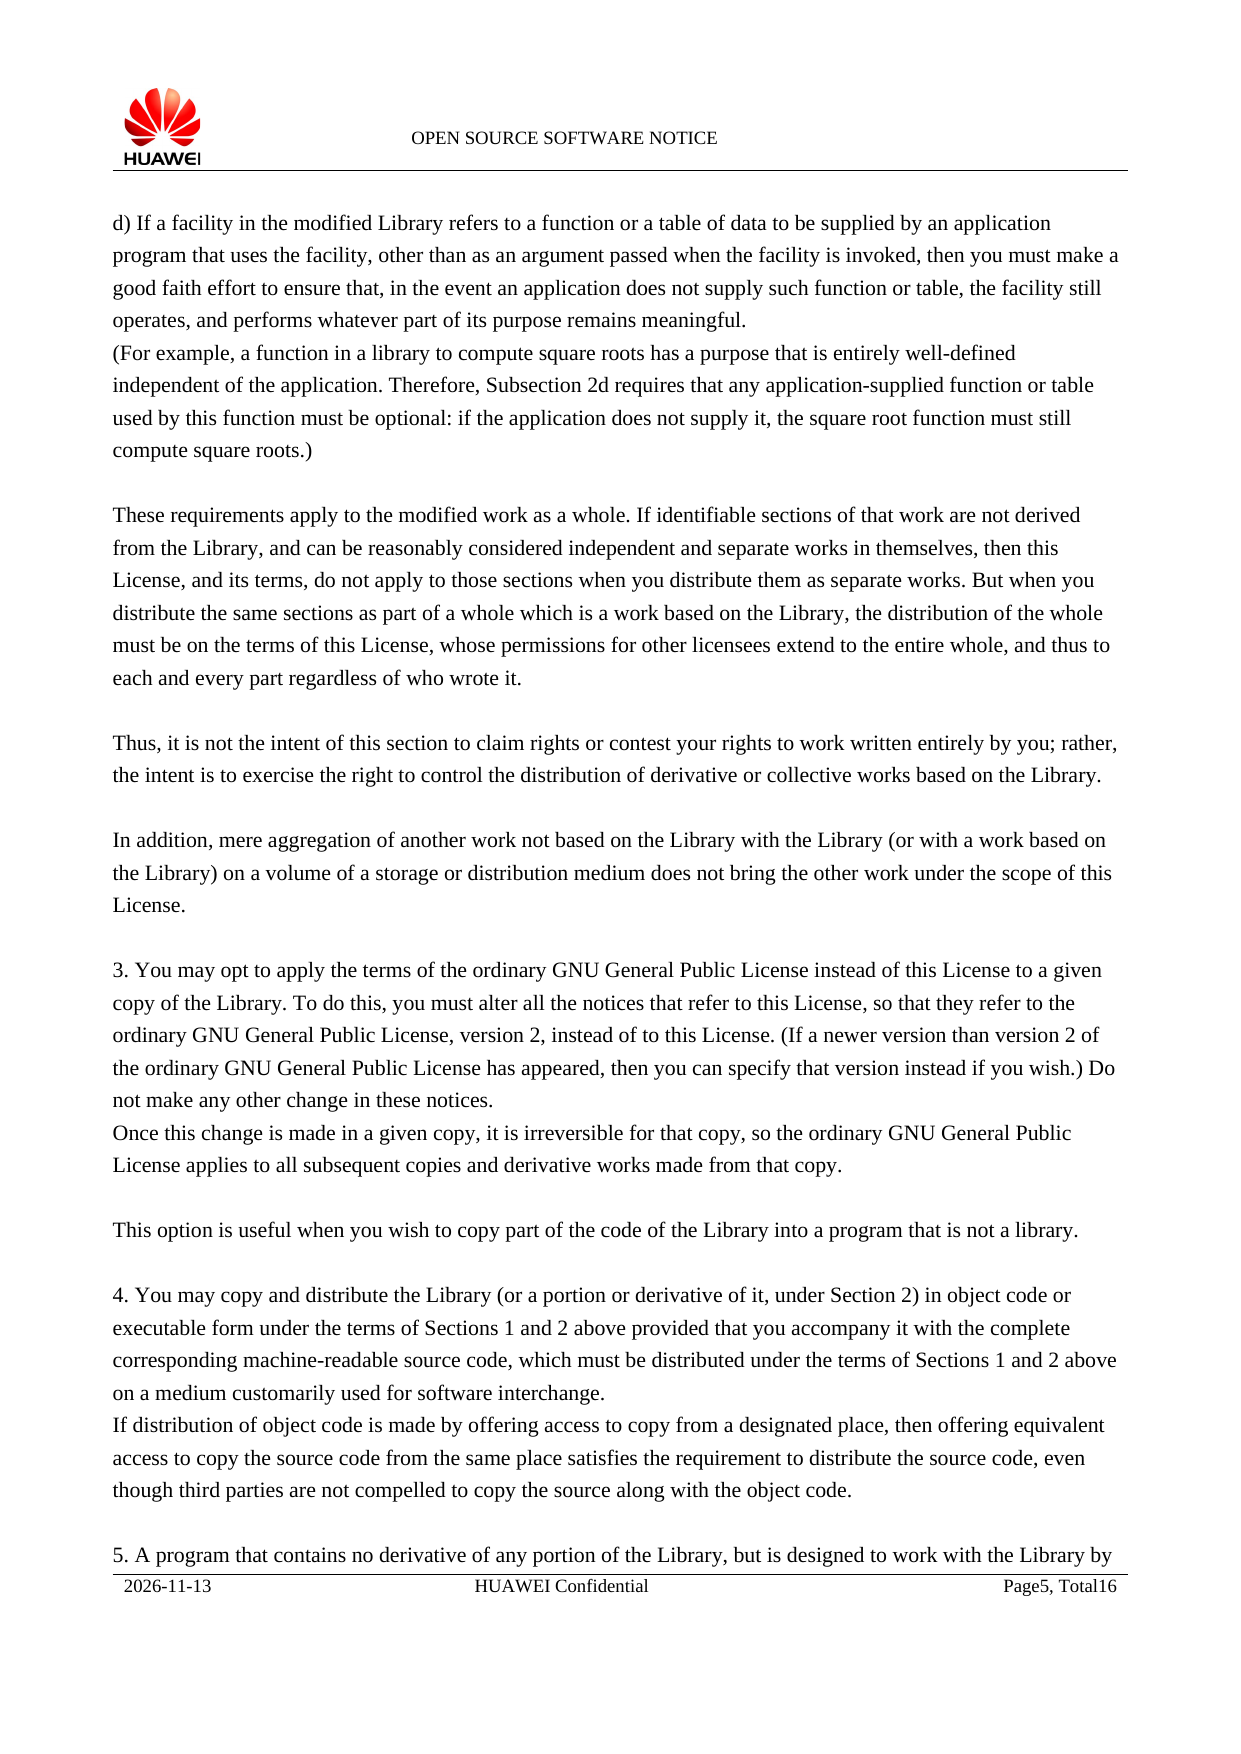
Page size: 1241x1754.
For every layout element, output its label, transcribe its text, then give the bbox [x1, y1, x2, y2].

picture [124, 88, 201, 165]
